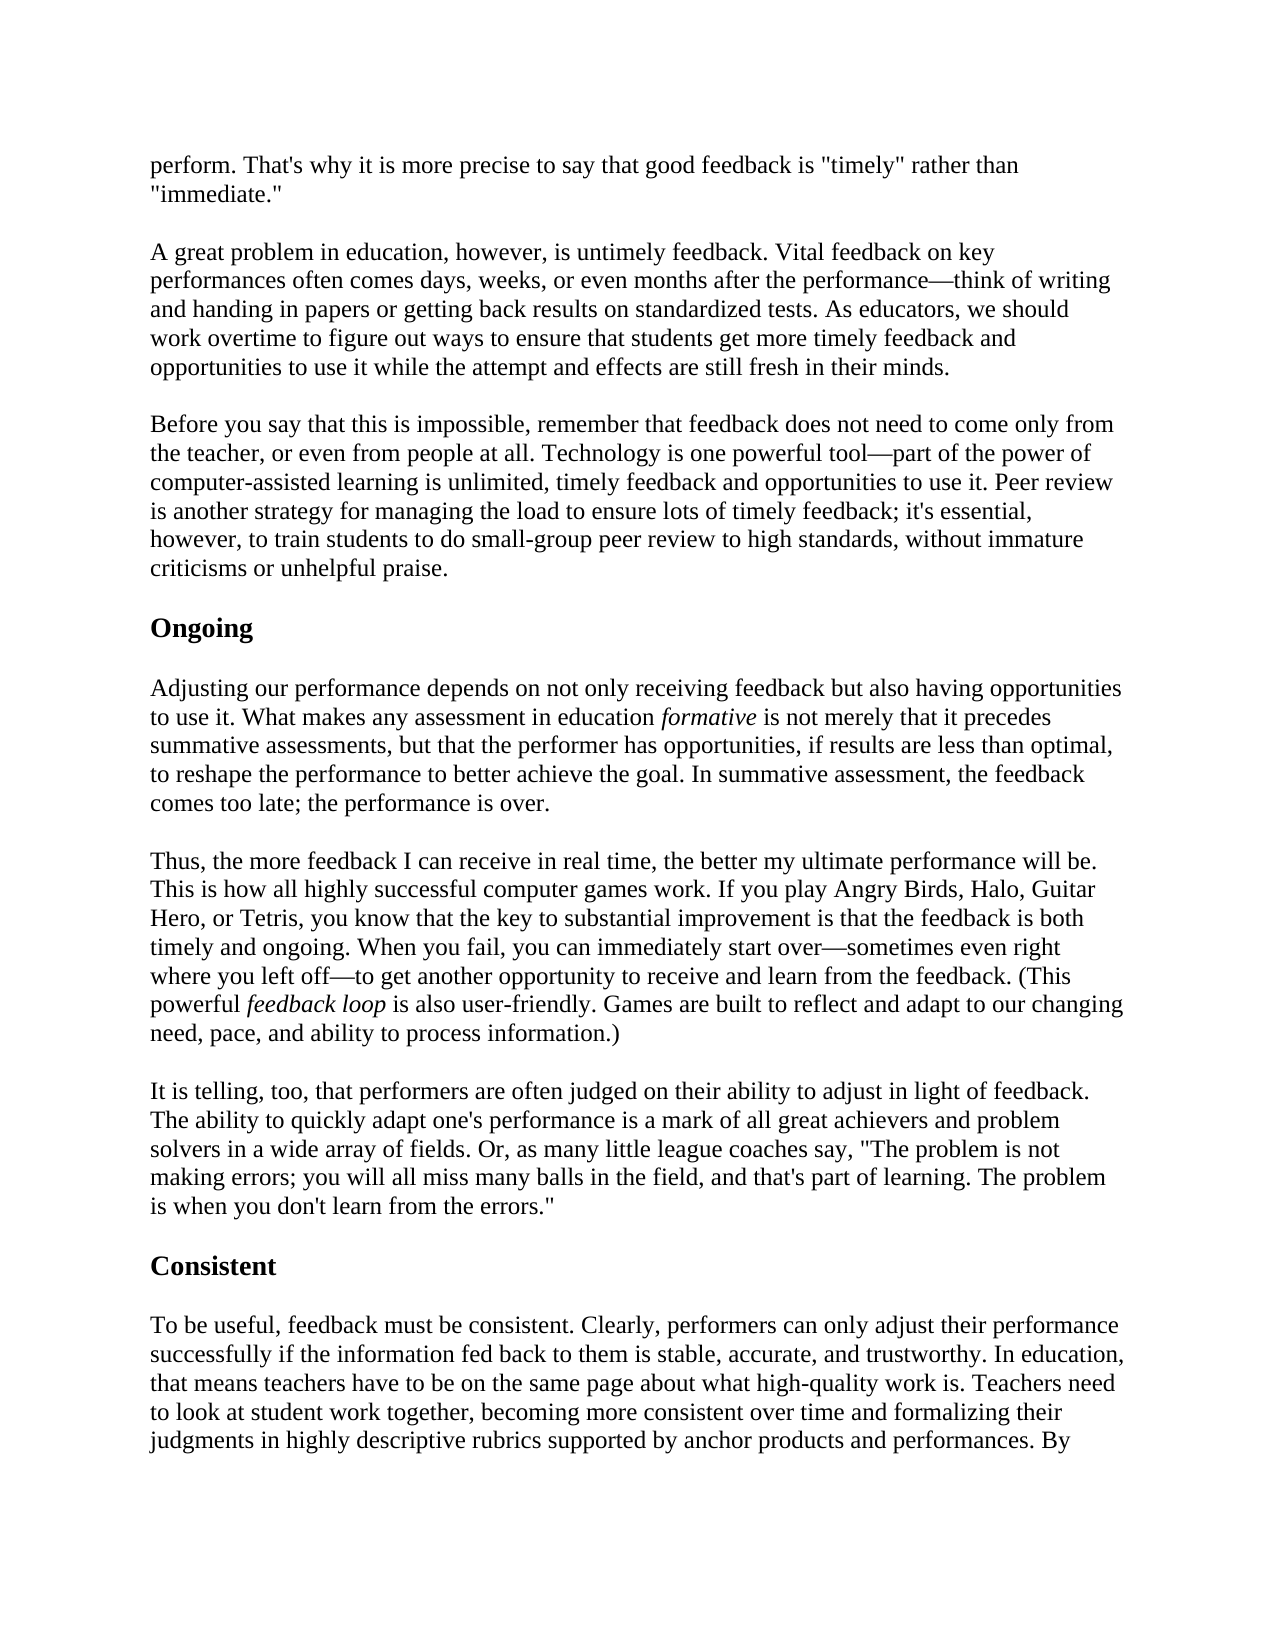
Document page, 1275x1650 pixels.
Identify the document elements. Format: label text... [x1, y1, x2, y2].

text Thus, the more feedback I can receive in real time, the better my ultimate performance will be. This is how all highly successful computer games work. If you play Angry Birds, Halo, Guitar Hero, or Tetris, you know that the key to substantial improvement is that the feedback is both timely and ongoing. When you fail, you can immediately start over—sometimes even right where you left off—to get another opportunity to receive and learn from the feedback. (This powerful feedback loop is also user-friendly. Games are built to reflect and adapt to our changing need, pace, and ability to process information.) [150, 846, 1125, 1047]
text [150, 150, 1125, 207]
text Consistent [150, 1249, 1125, 1281]
text Adjusting our performance depends on not only receiving feedback but also having opportunities to use it. What makes any assessment in education formative is not merely that it precedes summative assessments, but that the performer has opportunities, if results are less than optimal, to reshape the performance to better achieve the goal. In summative assessment, the feedback comes too late; the performance is over. [150, 673, 1125, 817]
text Before you say that this is impossible, remember that feedback does not need to come only from the teacher, or even from people at all. Technology is one powerful tool—part of the power of computer-assisted learning is unlimited, timely feedback and opportunities to use it. Peer review is another strategy for managing the load to ensure lots of timely feedback; it's essential, however, to train students to do small-group peer review to high standards, without immature criticisms or unhelpful praise. [150, 409, 1125, 582]
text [150, 1311, 1125, 1454]
text It is telling, too, that performers are often judged on their ability to adjust in light of feedback. The ability to quickly adapt one's performance is a mark of all great achievers and problem solvers in a wide array of fields. Or, as many little league coaches say, "The problem is not making errors; you will all miss many balls in the field, and that's part of learning. The problem is when you don't learn from the errors." [150, 1076, 1125, 1220]
text A great problem in education, however, is untimely feedback. Vital feedback on key performances often comes days, weeks, or even months after the performance—think of writing and handing in papers or getting back results on standardized tests. As educators, we should work overtime to figure out ways to ensure that students get more timely feedback and opportunities to use it while the attempt and effects are still fresh in their minds. [150, 237, 1125, 380]
text Ongoing [150, 611, 1125, 644]
